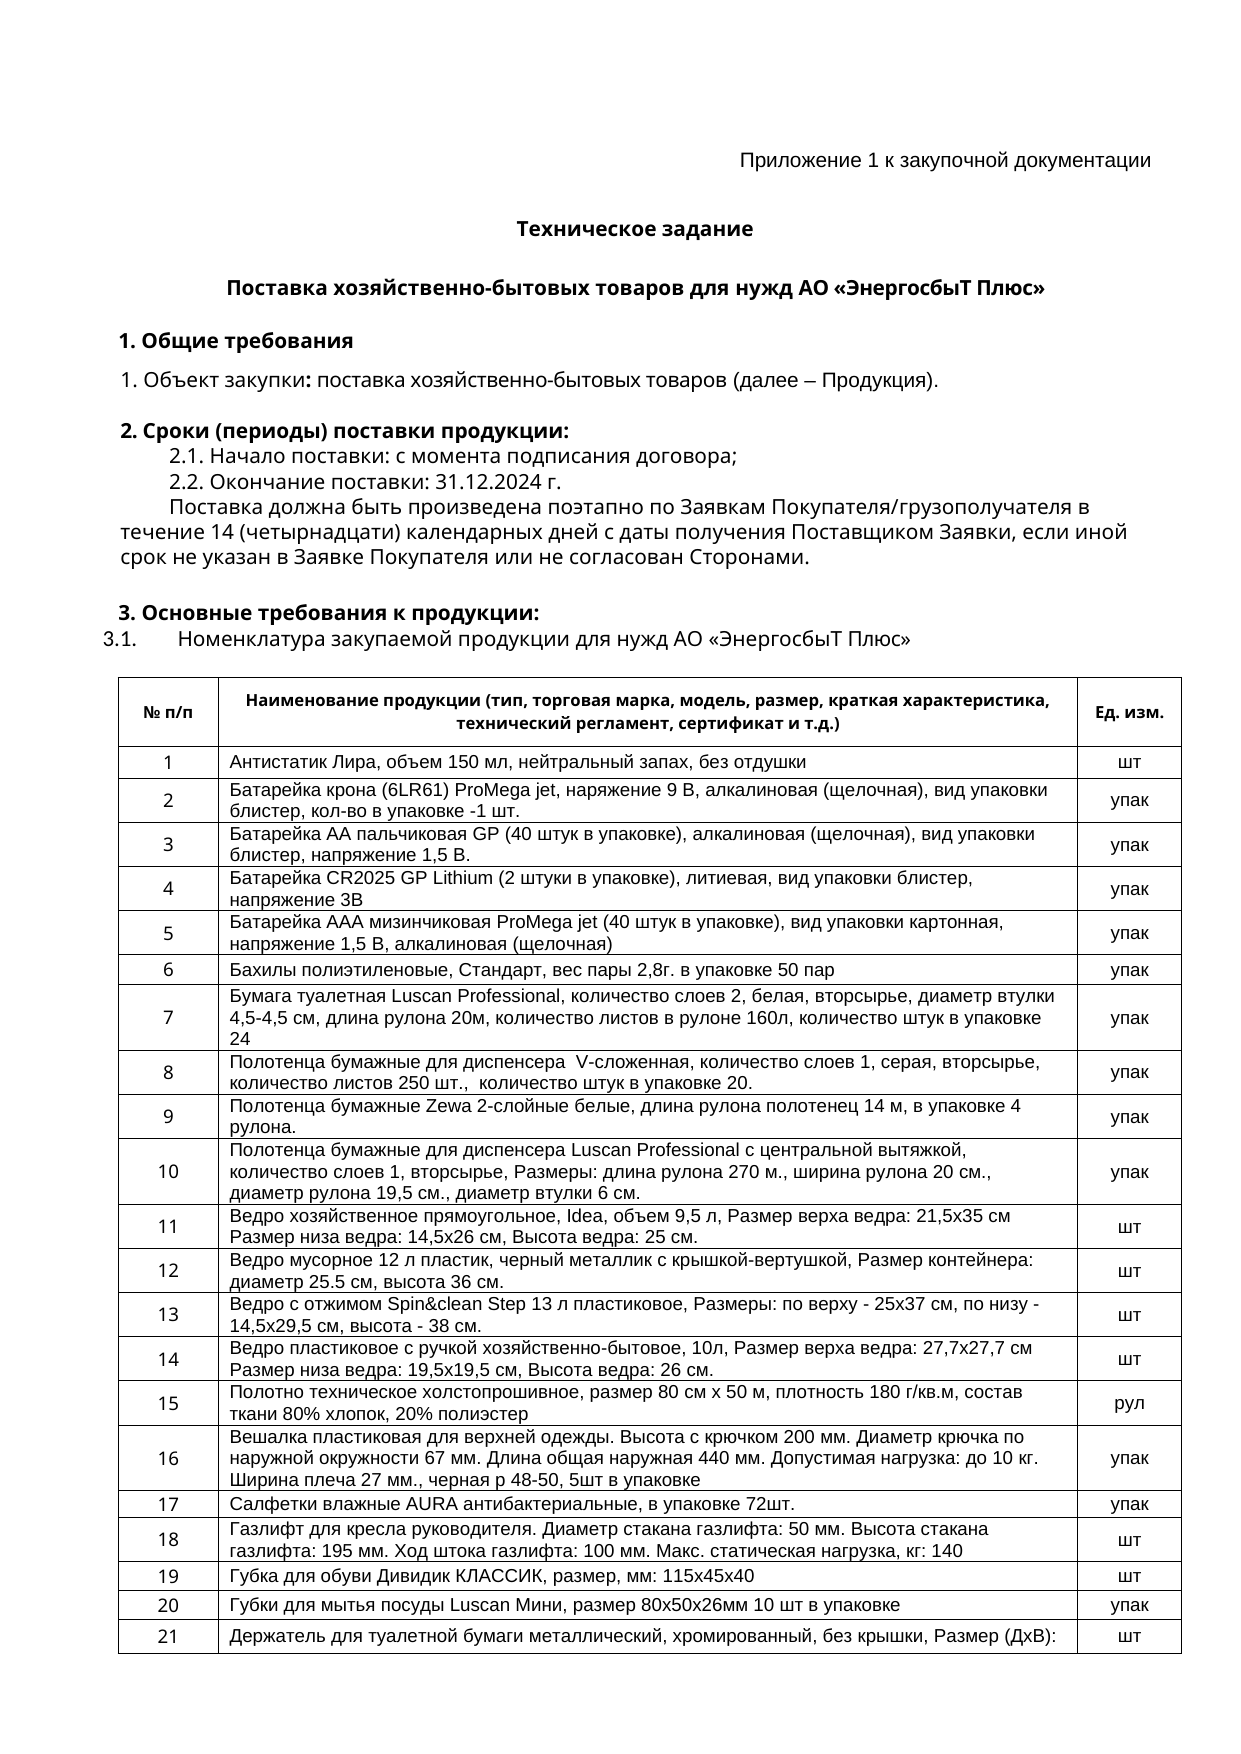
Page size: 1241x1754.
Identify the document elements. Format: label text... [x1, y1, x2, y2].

table_cell упак [1078, 1426, 1181, 1490]
table_cell Вешалка пластиковая для верхней одежды. Высота с крючком 200 мм. Диаметр крючка по наружной окружности 67 мм. Длина общая наружная 440 мм. Допустимая нагрузка: до 10 кг. Ширина плеча 27 мм., черная р 48-50, 5шт в упаковке [219, 1426, 1077, 1490]
table_cell 8 [119, 1051, 218, 1094]
text 2.2. Окончание поставки: 31.12.2024 г. Поставка должна быть произведена поэтапно по Заявкам Покупателя/грузополучателя в течение 14 (четырнадцати) календарных дней с даты получения Поставщиком Заявки, если иной срок не указан в Заявке Покупателя или не согласован Сторонами. [120, 469, 1152, 569]
table_cell шт [1078, 1518, 1181, 1561]
table_cell шт [1078, 1620, 1181, 1652]
table_cell Бахилы полиэтиленовые, Стандарт, вес пары 2,8г. в упаковке 50 пар [219, 955, 1077, 984]
table_cell 15 [119, 1381, 218, 1424]
table_cell Ведро с отжимом Spin&clean Step 13 л пластиковое, Размеры: по верху - 25x37 см, по низу - 14,5x29,5 см, высота - 38 см. [219, 1293, 1077, 1336]
table_cell Губка для обуви Дивидик КЛАССИК, размер, мм: 115x45x40 [219, 1562, 1077, 1590]
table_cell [219, 1620, 1077, 1652]
table_cell Ведро пластиковое с ручкой хозяйственно-бытовое, 10л, Размер верха ведра: 27,7х27,7 см Размер низа ведра: 19,5х19,5 см, Высота ведра: 26 см. [219, 1337, 1077, 1380]
table_cell упак [1078, 911, 1181, 954]
table_cell 10 [119, 1139, 218, 1204]
table_cell 14 [119, 1337, 218, 1380]
table_cell Газлифт для кресла руководителя. Диаметр стакана газлифта: 50 мм. Высота стакана газлифта: 195 мм. Ход штока газлифта: 100 мм. Макс. статическая нагрузка, кг: 140 [219, 1518, 1077, 1561]
text Техническое задание [118, 214, 1152, 243]
table_cell упак [1078, 1139, 1181, 1204]
text Приложение 1 к закупочной документации [118, 148, 1152, 172]
table_cell 16 [119, 1426, 218, 1490]
table_cell Ведро хозяйственное прямоугольное, Idea, объем 9,5 л, Размер верха ведра: 21,5х35 см Размер низа ведра: 14,5х26 см, Высота ведра: 25 см. [219, 1205, 1077, 1248]
table_cell шт [1078, 1205, 1181, 1248]
table_cell 2 [119, 779, 218, 822]
table_cell шт [1078, 1337, 1181, 1380]
table_cell упак [1078, 1051, 1181, 1094]
text 1. Объект закупки: поставка хозяйственно-бытовых товаров (далее – Продукция). [120, 367, 1152, 392]
table_cell Полотенца бумажные для диспенсера V-сложенная, количество слоев 1, серая, вторсырье, количество листов 250 шт., количество штук в упаковке 20. [219, 1051, 1077, 1094]
table_cell шт [1078, 1249, 1181, 1292]
table_cell Бумага туалетная Luscan Professional, количество слоев 2, белая, вторсырье, диаметр втулки 4,5-4,5 см, длина рулона 20м, количество листов в рулоне 160л, количество штук в упаковке 24 [219, 985, 1077, 1049]
list Номенклатура закупаемой продукции для нужд АО «ЭнергосбыТ Плюс» [102, 627, 1152, 652]
table_cell Батарейка АА пальчиковая GP (40 штук в упаковке), алкалиновая (щелочная), вид упаковки блистер, напряжение 1,5 В. [219, 823, 1077, 866]
table_cell Антистатик Лира, объем 150 мл, нейтральный запах, без отдушки [219, 747, 1077, 777]
table_cell упак [1078, 1591, 1181, 1619]
table_cell Полотенца бумажные Zewa 2-слойные белые, длина рулона полотенец 14 м, в упаковке 4 рулона. [219, 1095, 1077, 1138]
table_cell 12 [119, 1249, 218, 1292]
table_cell шт [1078, 747, 1181, 777]
table_cell 1 [119, 747, 218, 777]
table_cell 19 [119, 1562, 218, 1590]
table_cell 17 [119, 1491, 218, 1517]
table_cell упак [1078, 985, 1181, 1049]
table_cell Батарейка CR2025 GP Lithium (2 штуки в упаковке), литиевая, вид упаковки блистер, напряжение 3В [219, 867, 1077, 910]
table_header Ед. изм. [1078, 678, 1181, 746]
table_cell Батарейка крона (6LR61) ProMega jet, наряжение 9 В, алкалиновая (щелочная), вид упаковки блистер, кол-во в упаковке -1 шт. [219, 779, 1077, 822]
table_cell Салфетки влажные AURA антибактериальные, в упаковке 72шт. [219, 1491, 1077, 1517]
table_cell 4 [119, 867, 218, 910]
text 2.1. Начало поставки: с момента подписания договора; [120, 444, 1152, 469]
table_cell Полотенца бумажные для диспенсера Luscan Professional с центральной вытяжкой, количество слоев 1, вторсырье, Размеры: длина рулона 270 м., ширина рулона 20 см., диаметр рулона 19,5 см., диаметр втулки 6 см. [219, 1139, 1077, 1204]
table_cell 9 [119, 1095, 218, 1138]
table_header № п/п [119, 678, 218, 746]
table_cell 5 [119, 911, 218, 954]
table_cell упак [1078, 1491, 1181, 1517]
table_cell 21 [119, 1620, 218, 1652]
table_cell Полотно техническое холстопрошивное, размер 80 см x 50 м, плотность 180 г/кв.м, состав ткани 80% хлопок, 20% полиэстер [219, 1381, 1077, 1424]
table_cell 11 [119, 1205, 218, 1248]
table_header Наименование продукции (тип, торговая марка, модель, размер, краткая характеристика, технический регламент, сертификат и т.д.) [219, 678, 1077, 746]
table_cell шт [1078, 1562, 1181, 1590]
table_cell Ведро мусорное 12 л пластик, черный металлик с крышкой-вертушкой, Размер контейнера: диаметр 25.5 см, высота 36 см. [219, 1249, 1077, 1292]
table_cell упак [1078, 955, 1181, 984]
table_cell упак [1078, 867, 1181, 910]
table_cell 3 [119, 823, 218, 866]
table_cell упак [1078, 823, 1181, 866]
table_cell Батарейка ААА мизинчиковая ProMega jet (40 штук в упаковке), вид упаковки картонная, напряжение 1,5 В, алкалиновая (щелочная) [219, 911, 1077, 954]
table_cell 18 [119, 1518, 218, 1561]
table_cell шт [1078, 1293, 1181, 1336]
table_cell 6 [119, 955, 218, 984]
text 1. Общие требования [118, 326, 1152, 355]
text 2. Сроки (периоды) поставки продукции: [120, 418, 1152, 443]
text Поставка хозяйственно-бытовых товаров для нужд АО «ЭнергосбыТ Плюс» [120, 276, 1152, 301]
text 3. Основные требования к продукции: [118, 598, 1152, 626]
table_cell 20 [119, 1591, 218, 1619]
table_cell упак [1078, 779, 1181, 822]
table_cell Губки для мытья посуды Luscan Мини, размер 80х50х26мм 10 шт в упаковке [219, 1591, 1077, 1619]
table_cell упак [1078, 1095, 1181, 1138]
table_cell 13 [119, 1293, 218, 1336]
table_cell 7 [119, 985, 218, 1049]
table_cell рул [1078, 1381, 1181, 1424]
